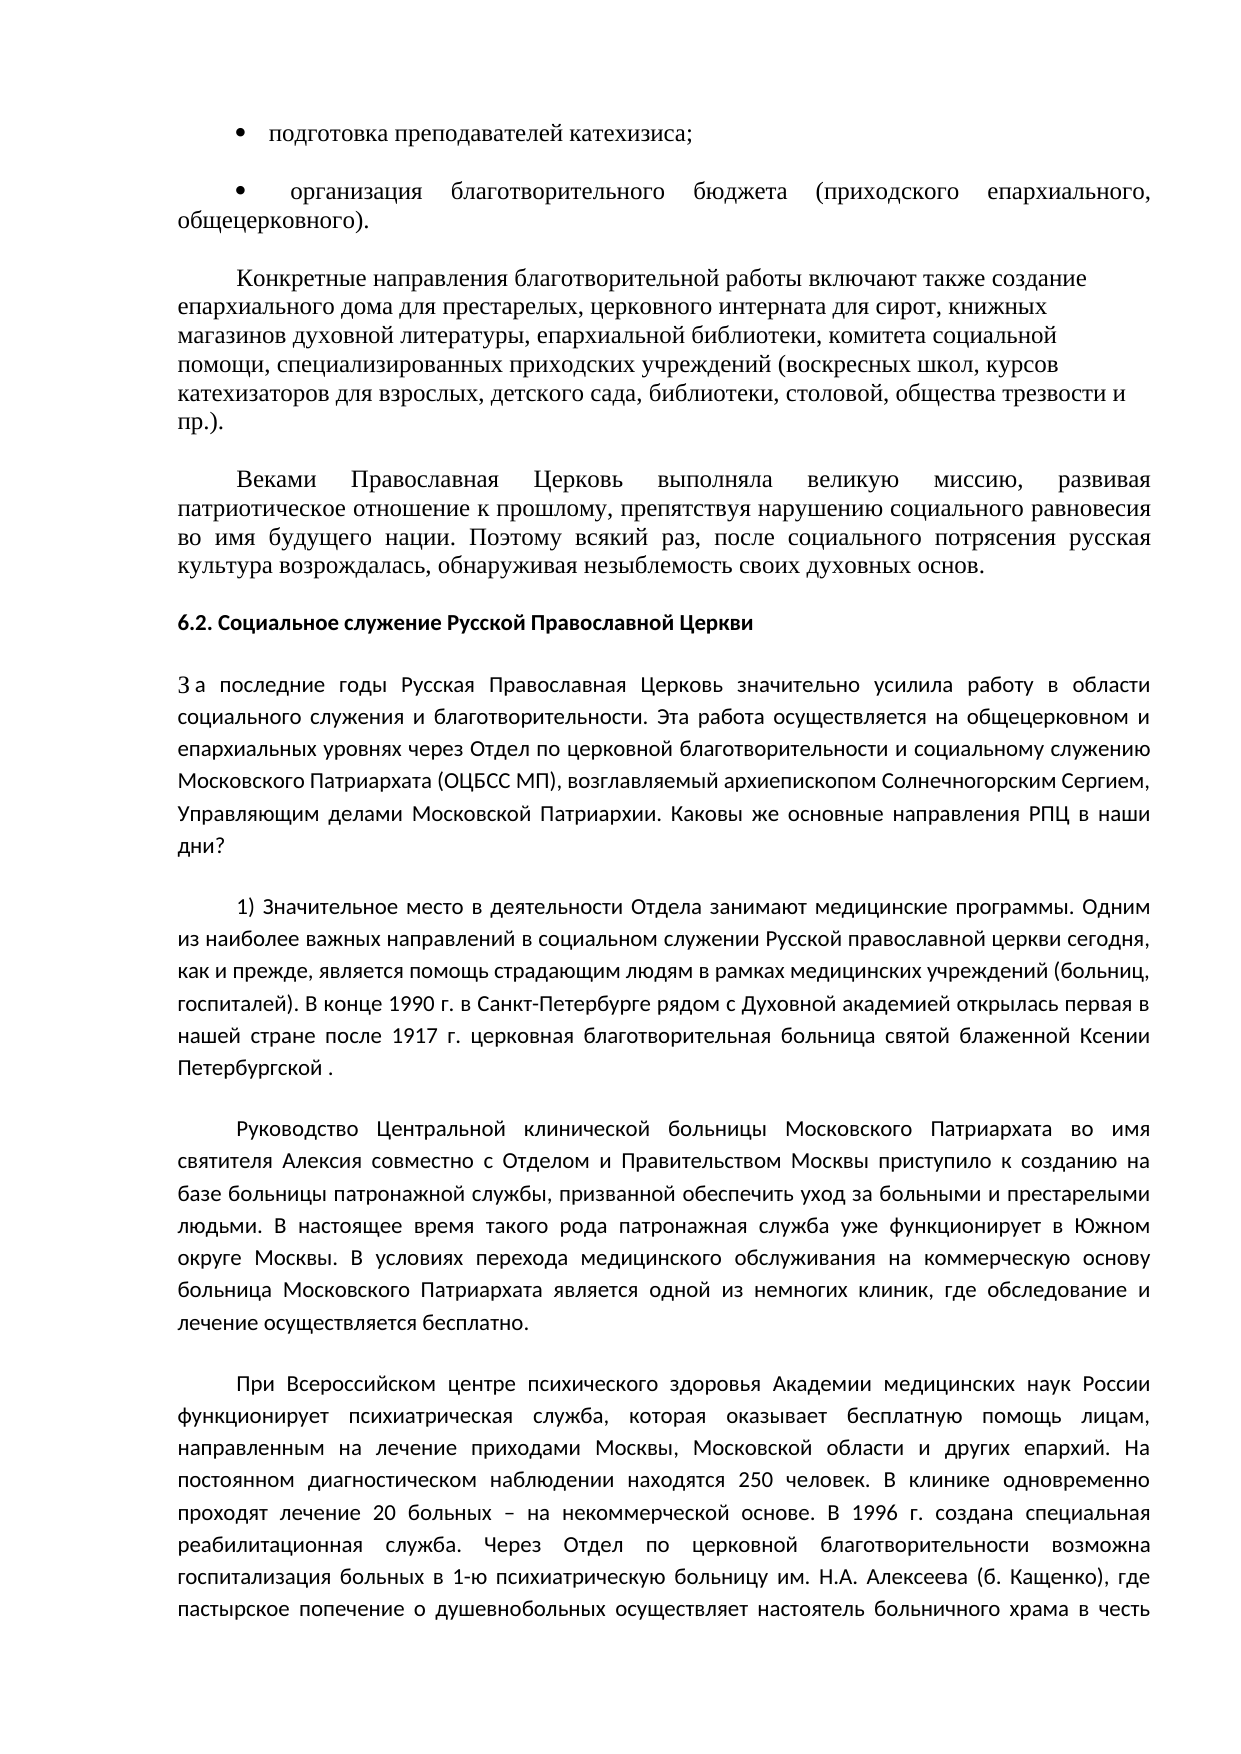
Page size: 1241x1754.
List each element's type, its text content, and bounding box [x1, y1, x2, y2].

text Руководство Центральной клинической больницы Московского Патриархата во имя святителя Алексия совместно с Отделом и Правительством Москвы приступило к созданию на базе больницы патронажной службы, призванной обеспечить уход за больными и престарелыми людьми. В настоящее время такого рода патронажная служба уже функционирует в Южном округе Москвы. В условиях перехода медицинского обслуживания на коммерческую основу больница Московского Патриархата является одной из немногих клиник, где обследование и лечение осуществляется бесплатно. [177, 1114, 1152, 1336]
table_header З [177, 670, 190, 699]
text Конкретные направления благотворительной работы включают также создание епархиального дома для престарелых, церковного интерната для сирот, книжных магазинов духовной литературы, епархиальной библиотеки, комитета социальной помощи, специализированных приходских учреждений (воскресных школ, курсов катехизаторов для взрослых, детского сада, библиотеки, столовой, общества трезвости и пр.). [177, 263, 1152, 435]
text  организация благотворительного бюджета (приходского епархиального, общецерковного). [177, 176, 1152, 233]
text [177, 1369, 1152, 1622]
text 6.2. Социальное служение Русской Православной Церкви [177, 608, 1152, 637]
text 1) Значительное место в деятельности Отдела занимают медицинские программы. Одним из наиболее важных направлений в социальном служении Русской православной церкви сегодня, как и прежде, является помощь страдающим людям в рамках медицинских учреждений (больниц, госпиталей). В конце 1990 г. в Санкт-Петербурге рядом с Духовной академией открылась первая в нашей стране после 1917 г. церковная благотворительная больница святой блаженной Ксении Петербургской . [177, 892, 1152, 1081]
text а последние годы Русская Православная Церковь значительно усилила работу в области социального служения и благотворительности. Эта работа осуществляется на общецерковном и епархиальных уровнях через Отдел по церковной благотворительности и социальному служению Московского Патриархата (ОЦБСС МП), возглавляемый архиепископом Солнечногорским Сергием, Управляющим делами Московской Патриархии. Каковы же основные направления РПЦ в наши дни? [177, 670, 1152, 859]
text  подготовка преподавателей катехизиса; [177, 118, 1152, 147]
text Веками Православная Церковь выполняла великую миссию, развивая патриотическое отношение к прошлому, препятствуя нарушению социального равновесия во имя будущего нации. Поэтому всякий раз, после социального потрясения русская культура возрождалась, обнаруживая незыблемость своих духовных основ. [177, 464, 1152, 579]
